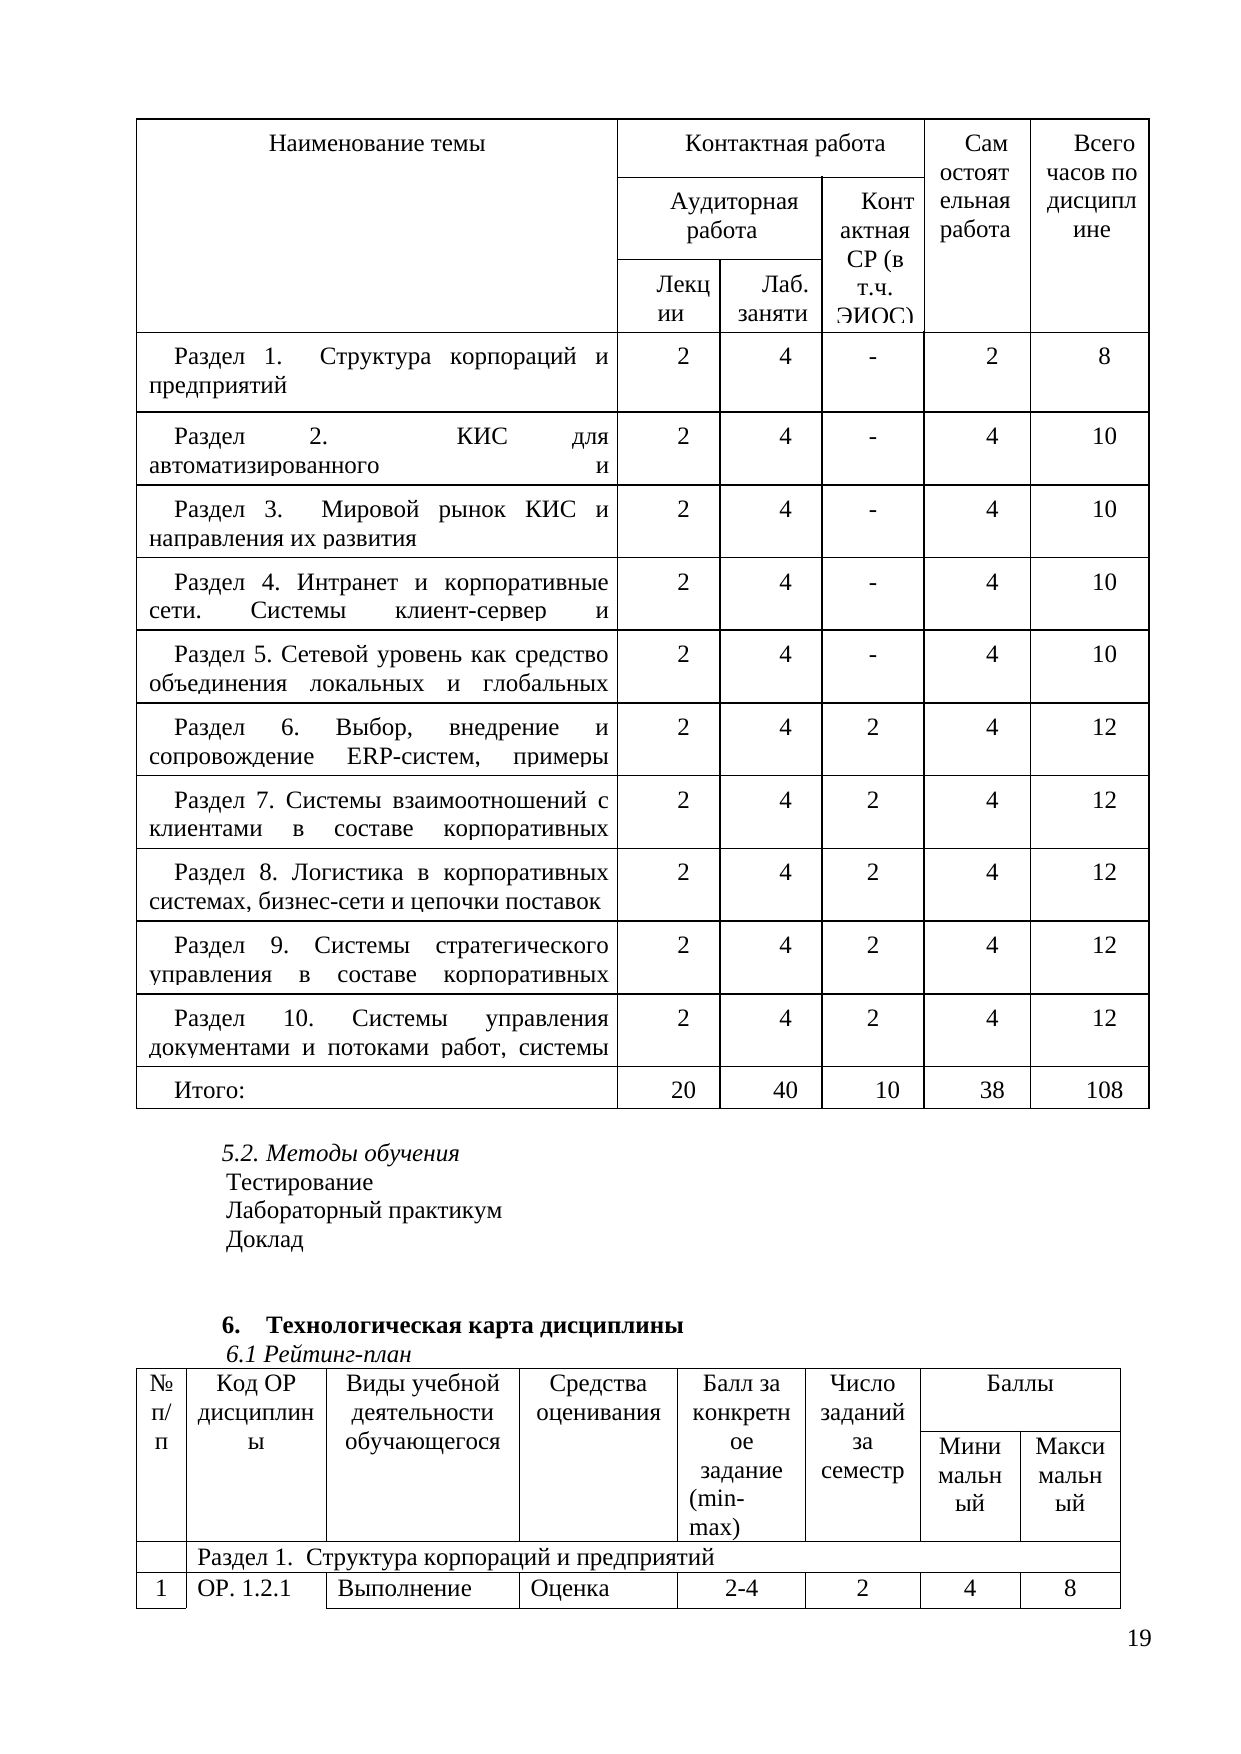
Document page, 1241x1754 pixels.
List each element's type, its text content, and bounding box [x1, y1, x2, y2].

table_cell Раздел 4. Интранет и корпоративные сети. Системы клиент-сервер и распределенные базы данных [137, 558, 617, 629]
text Тестирование [152, 1167, 1152, 1196]
table_cell 4 [925, 413, 1030, 484]
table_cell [327, 1573, 519, 1608]
table_cell 12 [1031, 776, 1148, 847]
table_cell 2 [618, 995, 719, 1066]
table_cell 2 [823, 995, 923, 1066]
table_cell 4 [925, 776, 1030, 847]
table_cell 12 [1031, 995, 1148, 1066]
table_cell 2 [823, 704, 923, 775]
table_cell Раздел 3. Мировой рынок КИС и направления их развития [137, 486, 617, 557]
table_cell 4 [721, 922, 821, 993]
text Лабораторный практикум [152, 1196, 1152, 1224]
table_cell 2 [618, 776, 719, 847]
table_cell 2 [618, 922, 719, 993]
table_header Средства оценивания [520, 1369, 677, 1541]
table_header Наименование темы [137, 120, 617, 331]
table_cell 10 [823, 1067, 923, 1108]
table_cell 2 [618, 704, 719, 775]
table_cell 2 [618, 333, 719, 411]
table_cell 2 [823, 776, 923, 847]
table_header Баллы [921, 1369, 1120, 1431]
table_cell 2 [618, 631, 719, 702]
table_header Виды учебной деятельности обучающегося [327, 1369, 519, 1541]
table_cell Контактная СР (в т.ч. ЭИОС) [823, 178, 924, 331]
table_header Самостоятельная работа [925, 120, 1030, 331]
table_cell 12 [1031, 704, 1148, 775]
table_cell 2 [618, 413, 719, 484]
table_cell Лаб. занятия [721, 260, 821, 331]
table_cell 4 [721, 776, 821, 847]
table_cell 4 [925, 486, 1030, 557]
table_cell Раздел 1. Структура корпораций и предприятий [137, 333, 617, 411]
table_cell Лекции [618, 260, 719, 331]
table_cell [137, 1542, 186, 1572]
table_cell 8 [1021, 1573, 1120, 1608]
table_cell 10 [1031, 631, 1148, 702]
table_header Число заданий за семестр [806, 1369, 920, 1541]
table_cell 10 [1031, 486, 1148, 557]
table_cell 2-4 [678, 1573, 805, 1608]
table_cell Раздел 2. КИС для автоматизированного и административного управления и системы управления промышленным предприятием [137, 413, 617, 484]
table_cell 10 [1031, 558, 1148, 629]
table_cell Раздел 5. Сетевой уровень как средство объединения локальных и глобальных компонентов. Корпоративные порталы и сервисы на основе технологий глобальных сетей. [137, 631, 617, 702]
list Технологическая карта дисциплины [148, 1311, 1152, 1339]
table_cell Раздел 6. Выбор, внедрение и сопровождение ERP-систем, примеры использования готовых пакетов ERP. [137, 704, 617, 775]
table_cell 2 [618, 558, 719, 629]
table_cell - [823, 333, 923, 411]
table_cell 4 [925, 704, 1030, 775]
table_cell 4 [925, 849, 1030, 920]
table_header Контактная работа [618, 120, 924, 176]
table_cell Раздел 1. Структура корпораций и предприятий [187, 1542, 1120, 1572]
table_cell 4 [925, 922, 1030, 993]
table_cell 4 [925, 631, 1030, 702]
table_cell 20 [618, 1067, 719, 1108]
table_cell 4 [721, 995, 821, 1066]
table_cell 2 [618, 486, 719, 557]
table_header Всего часов по дисциплине [1031, 120, 1148, 331]
table_cell Раздел 10. Системы управления документами и потоками работ, системы управления жизненным циклом продукции [137, 995, 617, 1066]
table_cell 12 [1031, 849, 1148, 920]
table_cell 4 [721, 333, 821, 411]
table_cell 4 [721, 413, 821, 484]
table_cell 4 [721, 849, 821, 920]
table_cell Итого: [137, 1067, 617, 1108]
table_cell 2 [925, 333, 1030, 411]
table_header № п/п [137, 1369, 186, 1541]
table_cell 4 [721, 704, 821, 775]
table_cell 10 [1031, 413, 1148, 484]
table_cell - [823, 631, 923, 702]
table_cell 108 [1031, 1067, 1148, 1108]
table_cell 40 [721, 1067, 821, 1108]
table_cell Минимальный [921, 1432, 1020, 1541]
table_cell Раздел 9. Системы стратегического управления в составе корпоративных информационных систем, интеллектуальные системы для бизнеса и управления предприятиями [137, 922, 617, 993]
table_cell 2 [823, 849, 923, 920]
table_cell Раздел 8. Логистика в корпоративных системах, бизнес-сети и цепочки поставок [137, 849, 617, 920]
table_cell Максимальный [1021, 1432, 1120, 1541]
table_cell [520, 1573, 677, 1608]
table_cell 4 [721, 631, 821, 702]
table_cell 2 [823, 922, 923, 993]
list Методы обучения [148, 1138, 1152, 1167]
table_cell Аудиторная работа [618, 178, 821, 259]
table_cell 38 [925, 1067, 1030, 1108]
table_cell 1 [137, 1573, 186, 1608]
table_cell 4 [721, 558, 821, 629]
table_cell - [823, 558, 923, 629]
table_cell Раздел 7. Системы взаимоотношений с клиентами в составе корпоративных информационных систем [137, 776, 617, 847]
table_cell - [823, 413, 923, 484]
table_cell 8 [1031, 333, 1148, 411]
table_cell 4 [921, 1573, 1020, 1608]
table_cell 4 [721, 486, 821, 557]
table_cell 4 [925, 558, 1030, 629]
table_cell ОР. 1.2.1 ОР. 3.2.1 [187, 1573, 326, 1608]
table_cell 4 [925, 995, 1030, 1066]
text 6.1 Рейтинг-план [152, 1339, 1152, 1368]
text Доклад [152, 1224, 1152, 1253]
table_header Балл за конкретное задание (min-max) [678, 1369, 805, 1541]
table_cell - [823, 486, 923, 557]
table_cell 2 [618, 849, 719, 920]
table_cell 2 [806, 1573, 920, 1608]
table_cell 12 [1031, 922, 1148, 993]
table_header Код ОР дисциплины [187, 1369, 326, 1541]
